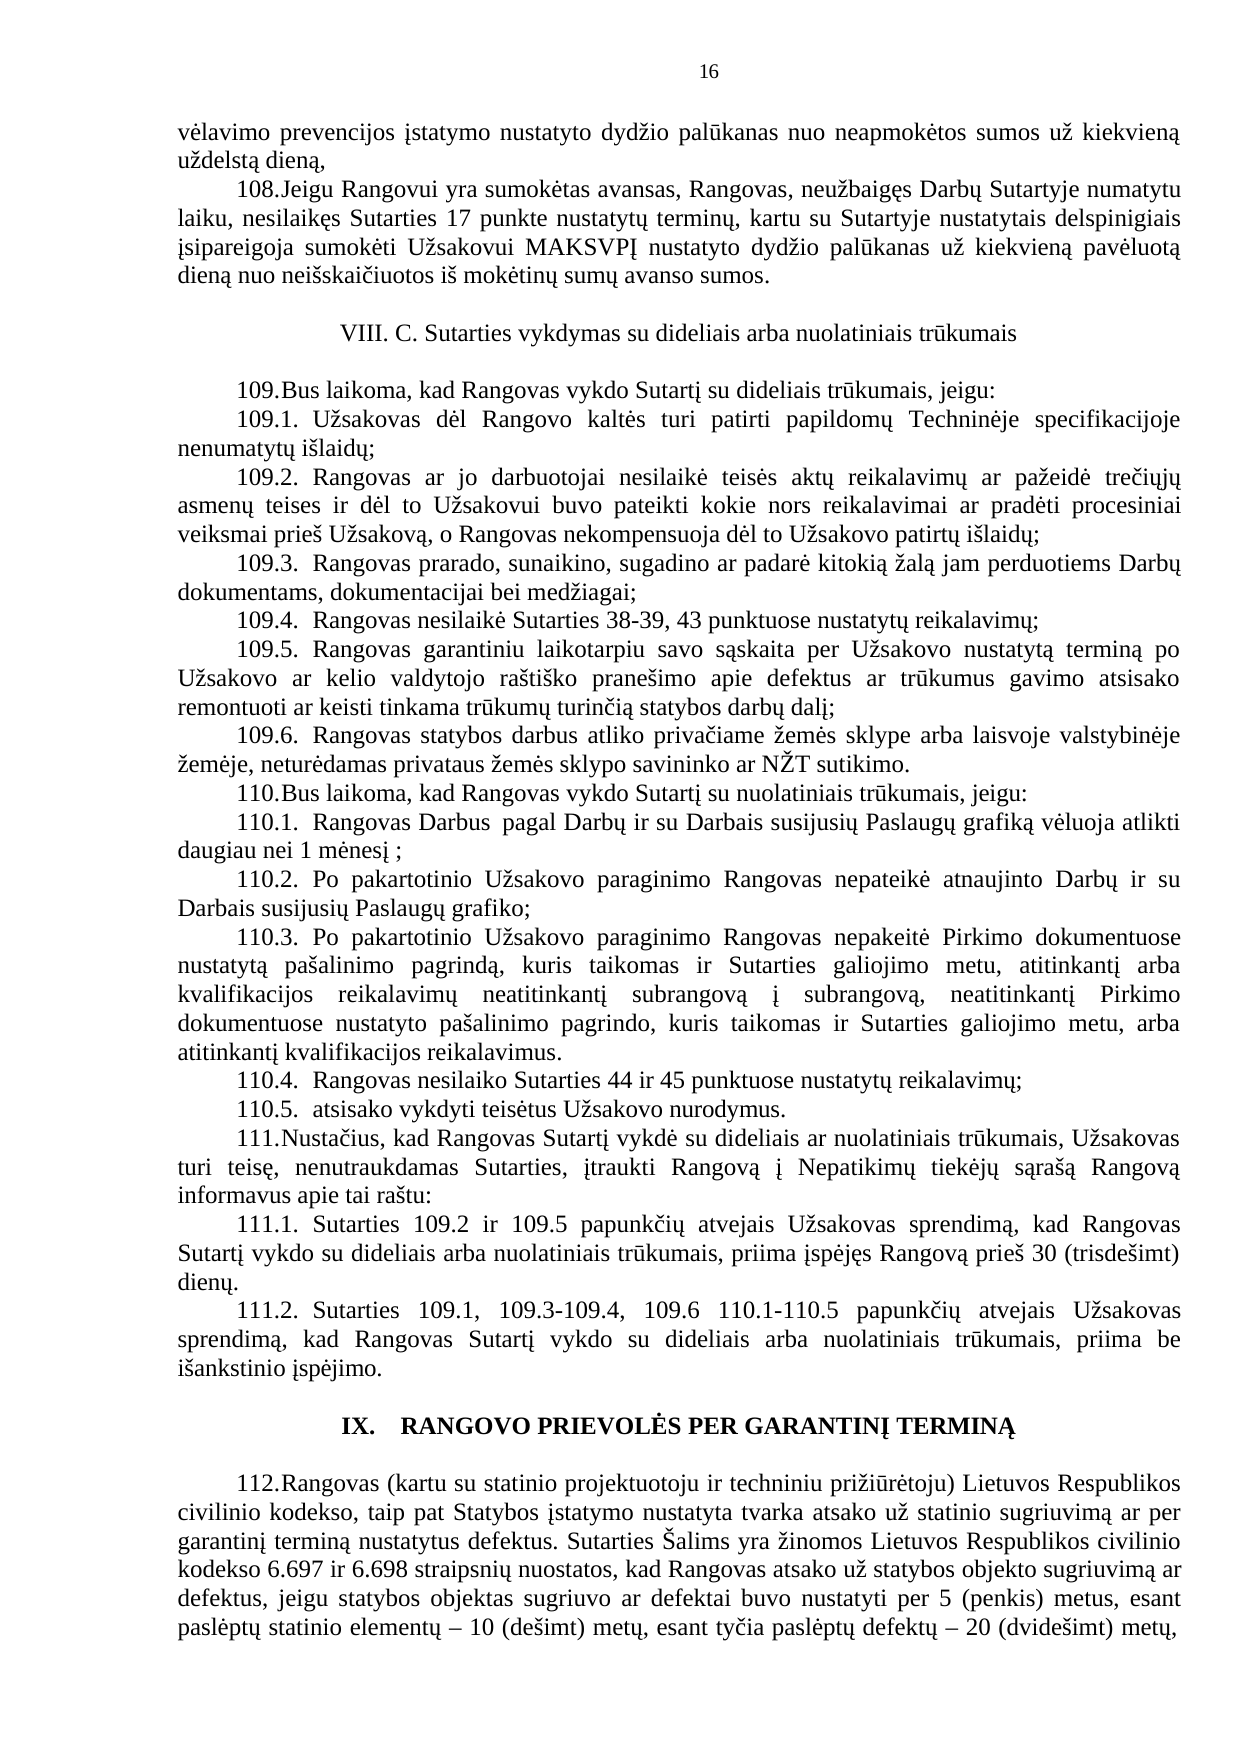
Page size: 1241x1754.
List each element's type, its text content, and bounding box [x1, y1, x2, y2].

list Sutarties 109.2 ir 109.5 papunkčių atvejais Užsakovas sprendimą, kad Rangovas Sutartį vykdo su dideliais arba nuolatiniais trūkumais, priima įspėjęs Rangovą prieš 30 (trisdešimt) dienų. [177, 1209, 1181, 1296]
list Rangovas nesilaiko Sutarties 44 ir 45 punktuose nustatytų reikalavimų; [236, 1066, 1192, 1094]
list Rangovas prarado, sunaikino, sugadino ar padarė kitokią žalą jam perduotiems Darbų dokumentams, dokumentacijai bei medžiagai; [177, 548, 1181, 606]
text VIII. C. Sutarties vykdymas su dideliais arba nuolatiniais trūkumais [339, 318, 1192, 347]
list Rangovas statybos darbus atliko privačiame žemės sklype arba laisvoje valstybinėje žemėje, neturėdamas privataus žemės sklypo savininko ar NŽT sutikimo. [177, 721, 1181, 778]
list atsisako vykdyti teisėtus Užsakovo nurodymus. [236, 1094, 1192, 1123]
list Bus laikoma, kad Rangovas vykdo Sutartį su nuolatiniais trūkumais, jeigu: [236, 778, 1192, 807]
list Rangovas garantiniu laikotarpiu savo sąskaita per Užsakovo nustatytą terminą po Užsakovo ar kelio valdytojo raštiško pranešimo apie defektus ar trūkumus gavimo atsisako remontuoti ar keisti tinkama trūkumų turinčią statybos darbų dalį; [177, 634, 1181, 721]
list Rangovas nesilaikė Sutarties 38-39, 43 punktuose nustatytų reikalavimų; [236, 606, 1192, 634]
list Rangovas Darbus pagal Darbų ir su Darbais susijusių Paslaugų grafiką vėluoja atlikti daugiau nei 1 mėnesį ; [177, 807, 1182, 864]
subtitle RANGOVO PRIEVOLĖS PER GARANTINĮ TERMINĄ [341, 1411, 1192, 1439]
list Po pakartotinio Užsakovo paraginimo Rangovas nepateikė atnaujinto Darbų ir su Darbais susijusių Paslaugų grafiko; [177, 864, 1181, 922]
list Užsakovas dėl Rangovo kaltės turi patirti papildomų Techninėje specifikacijoje nenumatytų išlaidų; [177, 404, 1181, 462]
list Rangovas (kartu su statinio projektuotoju ir techniniu prižiūrėtoju) Lietuvos Respublikos civilinio kodekso, taip pat Statybos įstatymo nustatyta tvarka atsako už statinio sugriuvimą ar per garantinį terminą nustatytus defektus. Sutarties Šalims yra žinomos Lietuvos Respublikos civilinio kodekso 6.697 ir 6.698 straipsnių nuostatos, kad Rangovas atsako už statybos objekto sugriuvimą ar defektus, jeigu statybos objektas sugriuvo ar defektai buvo nustatyti per 5 (penkis) metus, esant paslėptų statinio elementų – 10 (dešimt) metų, esant tyčia paslėptų defektų – 20 (dvidešimt) metų, [177, 1468, 1182, 1641]
list Po pakartotinio Užsakovo paraginimo Rangovas nepakeitė Pirkimo dokumentuose nustatytą pašalinimo pagrindą, kuris taikomas ir Sutarties galiojimo metu, atitinkantį arba kvalifikacijos reikalavimų neatitinkantį subrangovą į subrangovą, neatitinkantį Pirkimo dokumentuose nustatyto pašalinimo pagrindo, kuris taikomas ir Sutarties galiojimo metu, arba atitinkantį kvalifikacijos reikalavimus. [177, 922, 1181, 1066]
list Rangovas ar jo darbuotojai nesilaikė teisės aktų reikalavimų ar pažeidė trečiųjų asmenų teises ir dėl to Užsakovui buvo pateikti kokie nors reikalavimai ar pradėti procesiniai veiksmai prieš Užsakovą, o Rangovas nekompensuoja dėl to Užsakovo patirtų išlaidų; [177, 462, 1181, 548]
list Sutarties 109.1, 109.3-109.4, 109.6 110.1-110.5 papunkčių atvejais Užsakovas sprendimą, kad Rangovas Sutartį vykdo su dideliais arba nuolatiniais trūkumais, priima be išankstinio įspėjimo. [177, 1296, 1181, 1382]
list Jeigu Rangovui yra sumokėtas avansas, Rangovas, neužbaigęs Darbų Sutartyje numatytu laiku, nesilaikęs Sutarties 17 punkte nustatytų terminų, kartu su Sutartyje nustatytais delspinigiais įsipareigoja sumokėti Užsakovui MAKSVPĮ nustatyto dydžio palūkanas už kiekvieną pavėluotą dieną nuo neišskaičiuotos iš mokėtinų sumų avanso sumos. [177, 174, 1182, 289]
text vėlavimo prevencijos įstatymo nustatyto dydžio palūkanas nuo neapmokėtos sumos už kiekvieną uždelstą dieną, [177, 117, 1181, 174]
list Bus laikoma, kad Rangovas vykdo Sutartį su dideliais trūkumais, jeigu: [236, 375, 1192, 404]
list Nustačius, kad Rangovas Sutartį vykdė su dideliais ar nuolatiniais trūkumais, Užsakovas turi teisę, nenutraukdamas Sutarties, įtraukti Rangovą į Nepatikimų tiekėjų sąrašą Rangovą informavus apie tai raštu: [177, 1123, 1181, 1209]
